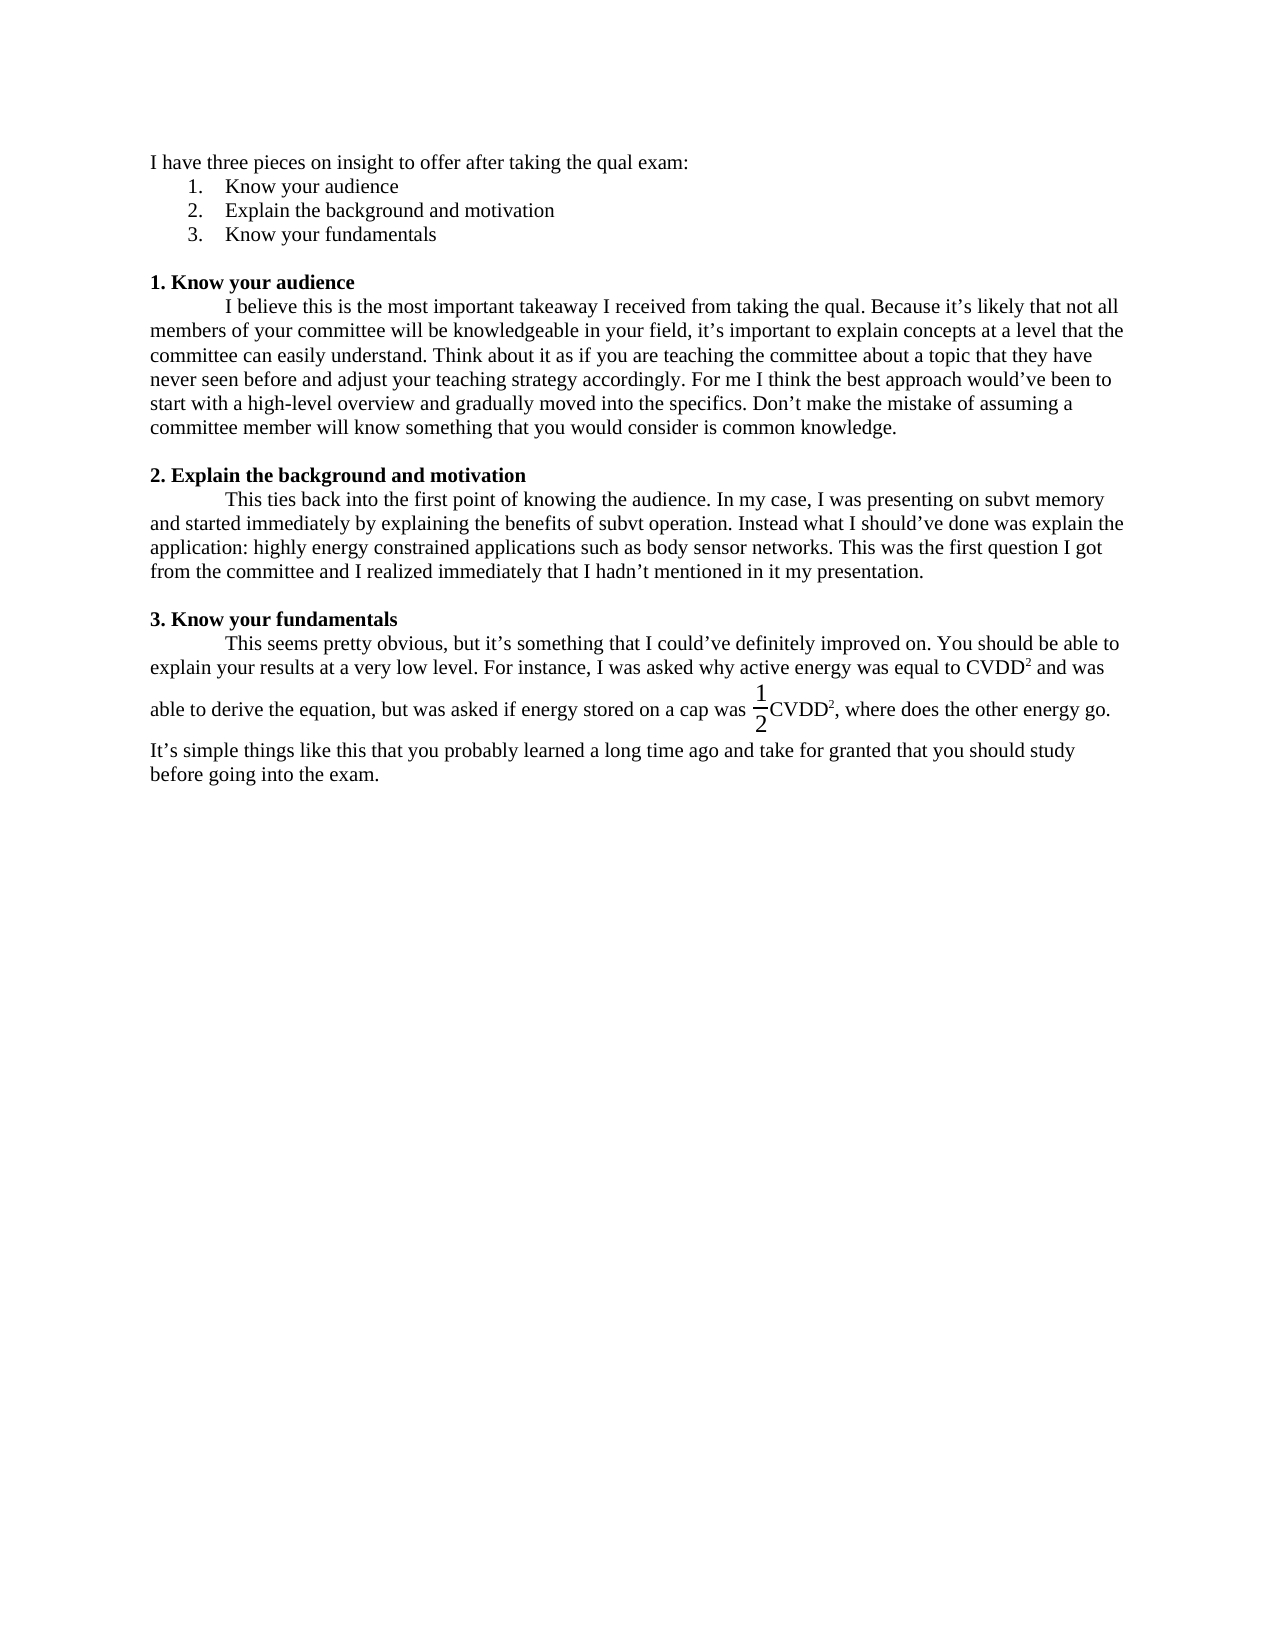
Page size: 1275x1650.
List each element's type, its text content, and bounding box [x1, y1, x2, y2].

text I have three pieces on insight to offer after taking the qual exam: [150, 150, 1125, 174]
text I believe this is the most important takeaway I received from taking the qual. Because it’s likely that not all members of your committee will be knowledgeable in your field, it’s important to explain concepts at a level that the committee can easily understand. Think about it as if you are teaching the committee about a topic that they have never seen before and adjust your teaching strategy accordingly. For me I think the best approach would’ve been to start with a high-level overview and gradually moved into the specifics. Don’t make the mistake of assuming a committee member will know something that you would consider is common knowledge. [150, 294, 1125, 439]
text 3. Know your fundamentals [150, 607, 1125, 631]
list Explain the background and motivation [187, 198, 1125, 222]
text 2. Explain the background and motivation [150, 463, 1125, 487]
list Know your audience [187, 174, 1125, 198]
text This seems pretty obvious, but it’s something that I could’ve definitely improved on. You should be able to explain your results at a very low level. For instance, I was asked why active energy was equal to CVDD2 and was able to derive the equation, but was asked if energy stored on a cap was CVDD2, where does the other energy go. It’s simple things like this that you probably learned a long time ago and take for granted that you should study before going into the exam. [150, 631, 1125, 786]
text 1. Know your audience [150, 270, 1125, 294]
text This ties back into the first point of knowing the audience. In my case, I was presenting on subvt memory and started immediately by explaining the benefits of subvt operation. Instead what I should’ve done was explain the application: highly energy constrained applications such as body sensor networks. This was the first question I got from the committee and I realized immediately that I hadn’t mentioned in it my presentation. [150, 487, 1125, 583]
list Know your fundamentals [187, 222, 1125, 246]
